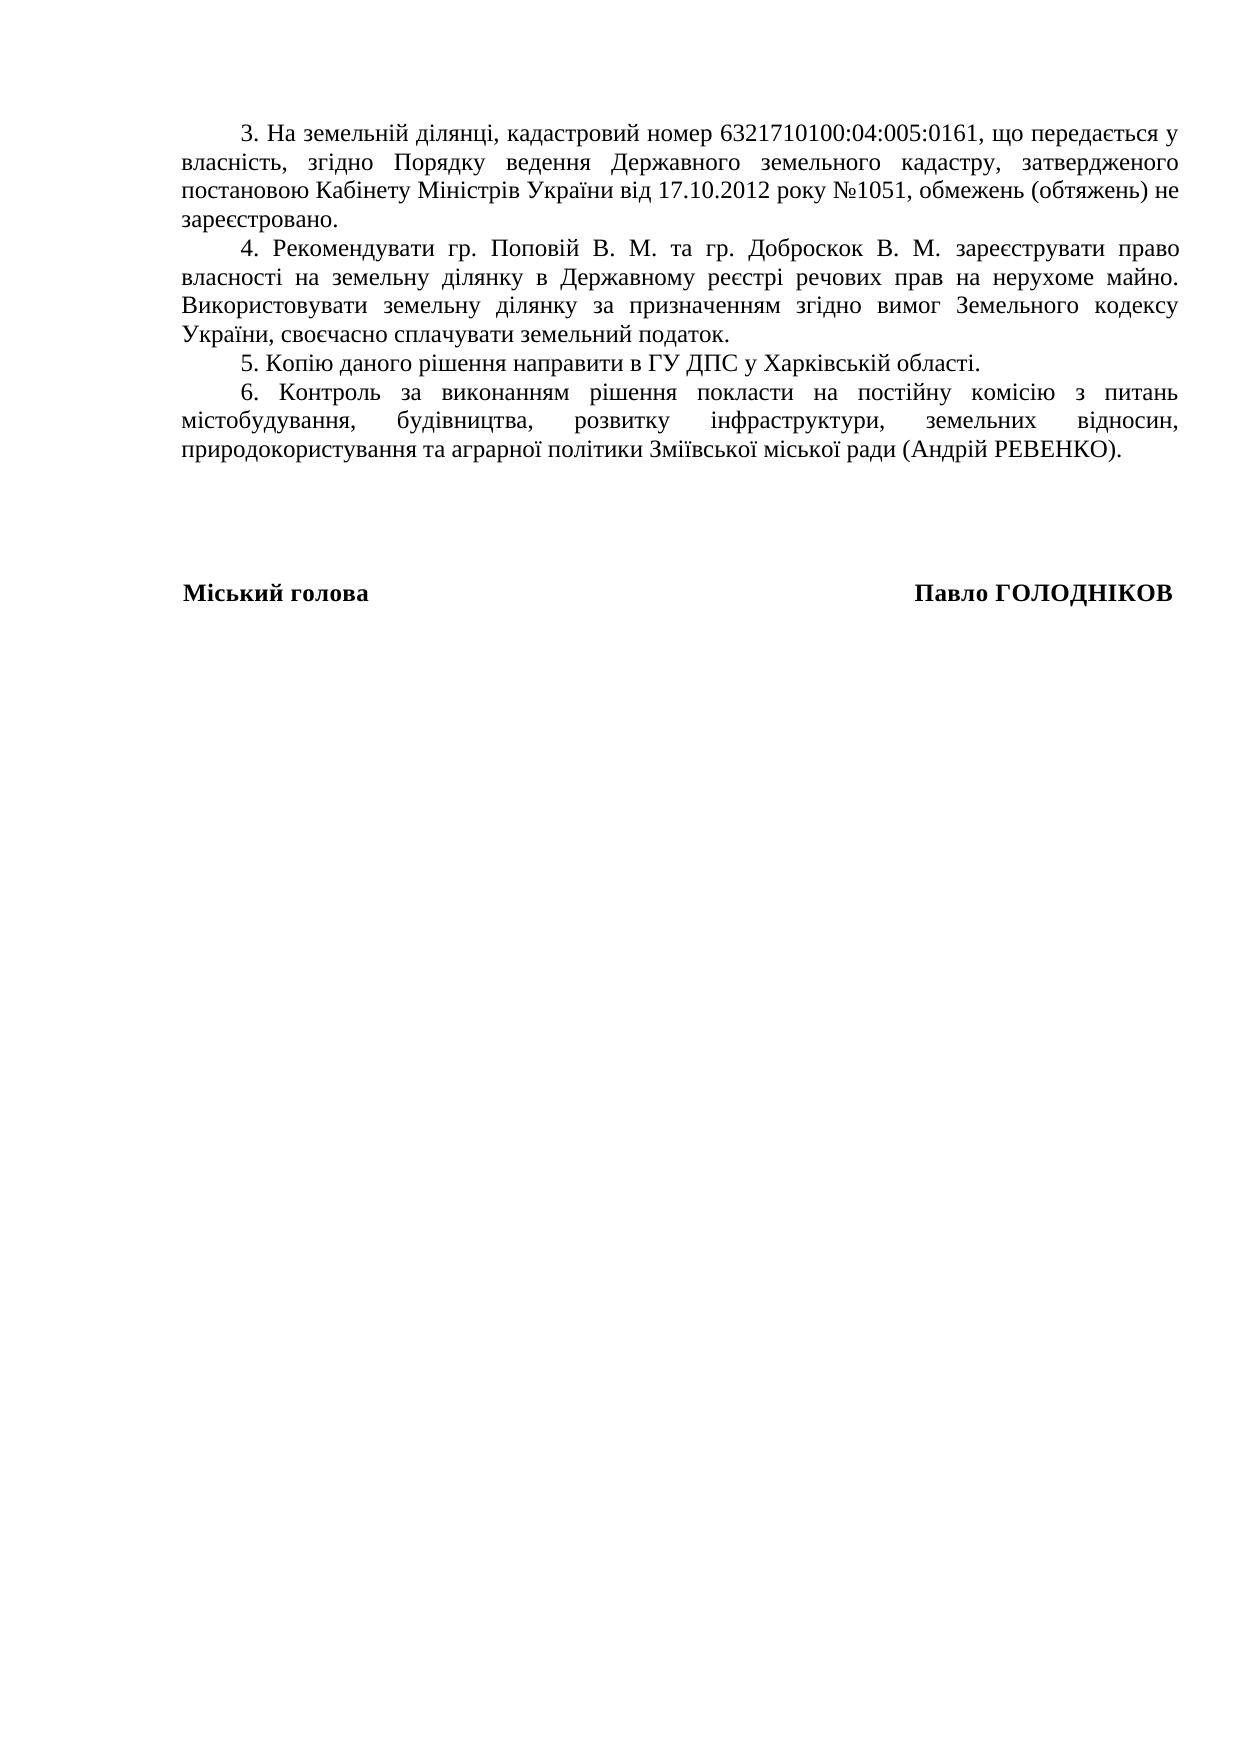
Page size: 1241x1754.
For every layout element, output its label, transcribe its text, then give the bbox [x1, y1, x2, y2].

text 6. Контроль за виконанням рішення покласти на постійну комісію з питань містобудування, будівництва, розвитку інфраструктури, земельних відносин, природокористування та аграрної політики Зміївської міської ради (Андрій РЕВЕНКО). [181, 377, 1180, 463]
text Міський голова Павло ГОЛОДНІКОВ [183, 578, 1180, 607]
text 3. На земельній ділянці, кадастровий номер 6321710100:04:005:0161, що передається у власність, згідно Порядку ведення Державного земельного кадастру, затвердженого постановою Кабінету Міністрів України від 17.10.2012 року №1051, обмежень (обтяжень) не зареєстровано. [181, 118, 1180, 233]
text 4. Рекомендувати гр. Поповій В. М. та гр. Доброскок В. М. зареєструвати право власності на земельну ділянку в Державному реєстрі речових прав на нерухоме майно. Використовувати земельну ділянку за призначенням згідно вимог Земельного кодексу України, своєчасно сплачувати земельний податок. [181, 233, 1180, 348]
text 5. Копію даного рішення направити в ГУ ДПС у Харківській області. [181, 348, 1180, 377]
